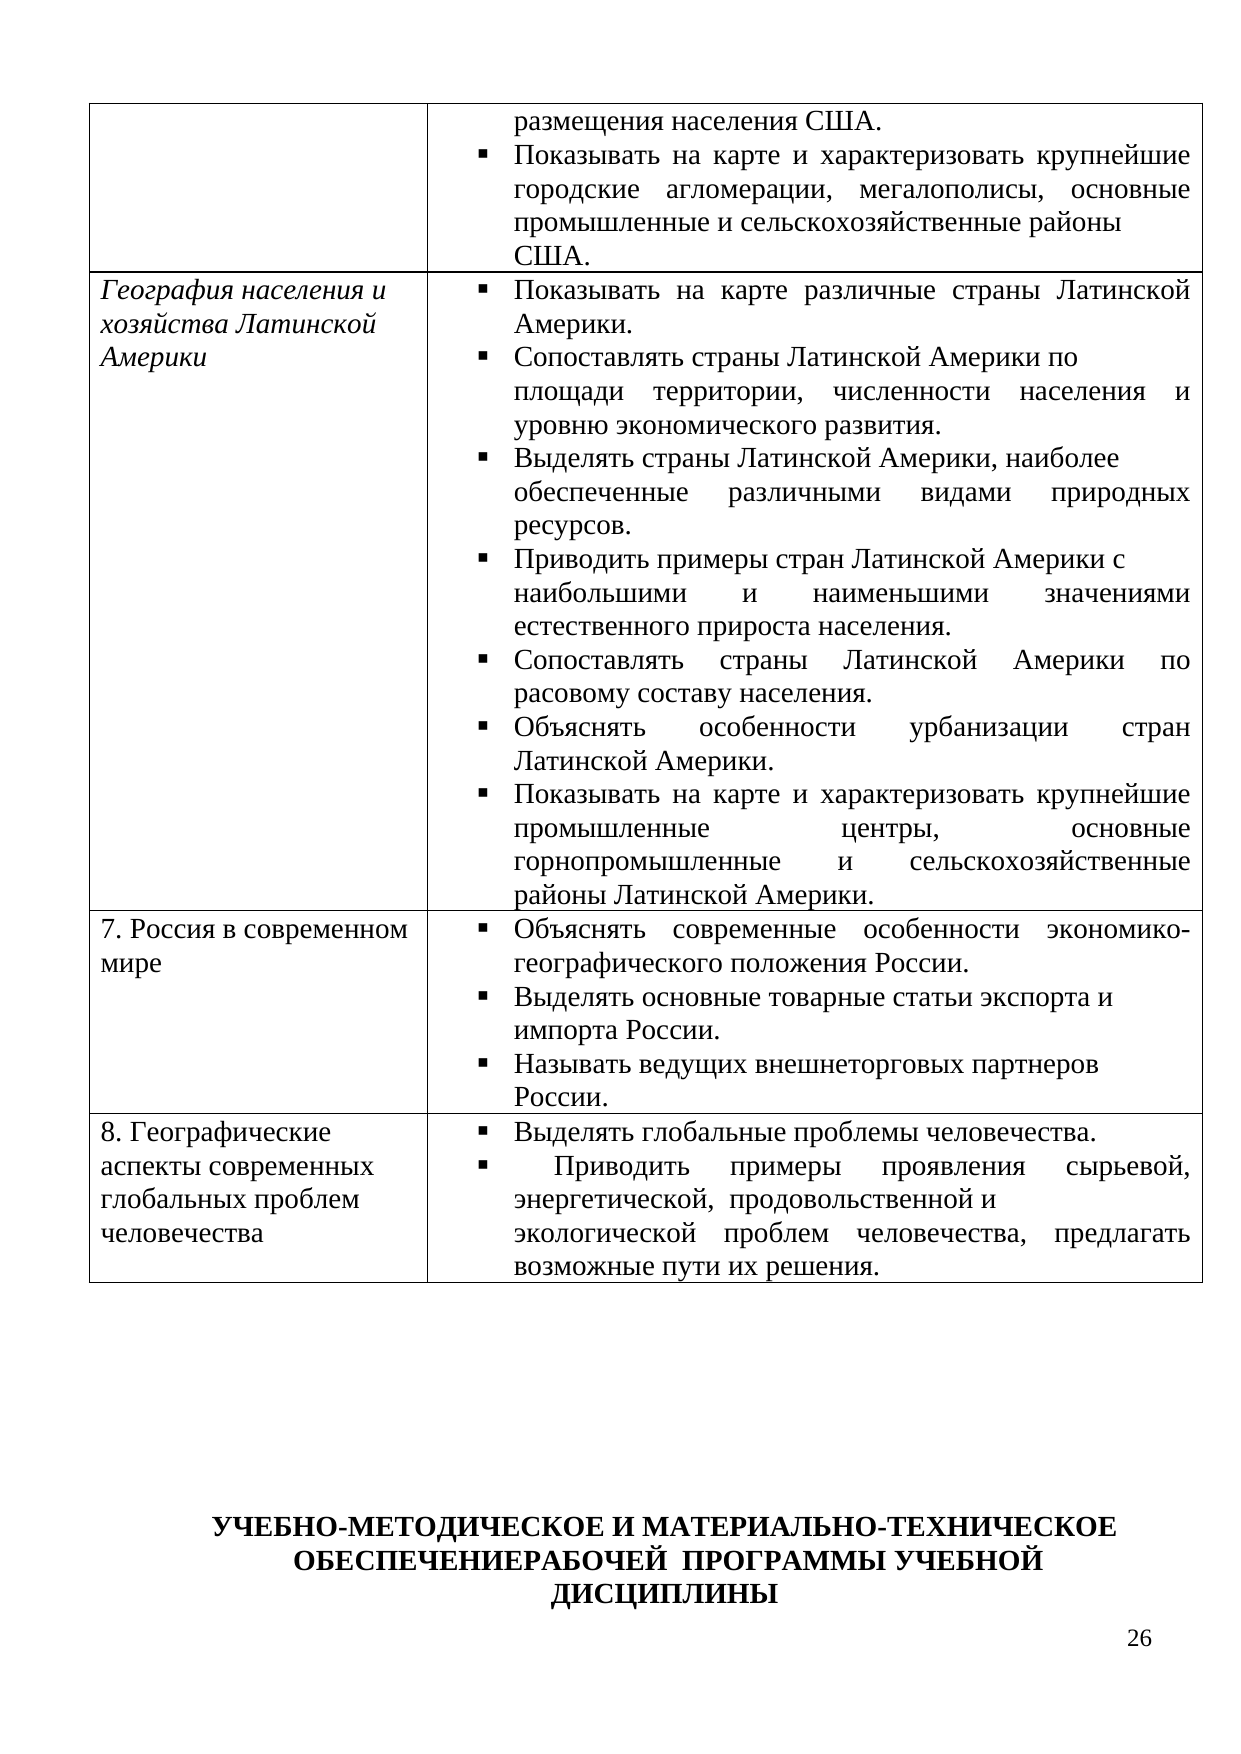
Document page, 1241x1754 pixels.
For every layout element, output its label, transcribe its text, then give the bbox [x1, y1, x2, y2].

text ОБЕСПЕЧЕНИЕРАБОЧЕЙ ПРОГРАММЫ УЧЕБНОЙ ДИСЦИПЛИНЫ [177, 1543, 1152, 1610]
table_cell 8. Географические аспекты современных глобальных проблем человечества [90, 1114, 427, 1282]
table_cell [428, 104, 1202, 271]
text УЧЕБНО-МЕТОДИЧЕСКОЕ И МАТЕРИАЛЬНО-ТЕХНИЧЕСКОЕ [177, 1509, 1152, 1543]
table_cell Выделять глобальные проблемы человечества. Приводить примеры проявления сырьевой, энергетической, продовольственной и экологической проблем человечества, предлагать возможные пути их решения. [428, 1114, 1202, 1282]
table_cell Объяснять современные особенности экономико-географического положения России. Выделять основные товарные статьи экспорта и импорта России. Называть ведущих внешнеторговых партнеров России. [428, 911, 1202, 1113]
table_cell 7. Россия в современном мире [90, 911, 427, 1113]
table_cell География населения и хозяйства Латинской Америки [90, 273, 427, 910]
table_cell Показывать на карте различные страны Латинской Америки. Сопоставлять страны Латинской Америки по площади территории, численности населения и уровню экономического развития. Выделять страны Латинской Америки, наиболее обеспеченные различными видами природных ресурсов. Приводить примеры стран Латинской Америки с наибольшими и наименьшими значениями естественного прироста населения. Сопоставлять страны Латинской Америки по расовому составу населения. Объяснять особенности урбанизации стран Латинской Америки. Показывать на карте и характеризовать крупнейшие промышленные центры, основные горнопромышленные и сельскохозяйственные районы Латинской Америки. [428, 273, 1202, 910]
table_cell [90, 104, 427, 271]
